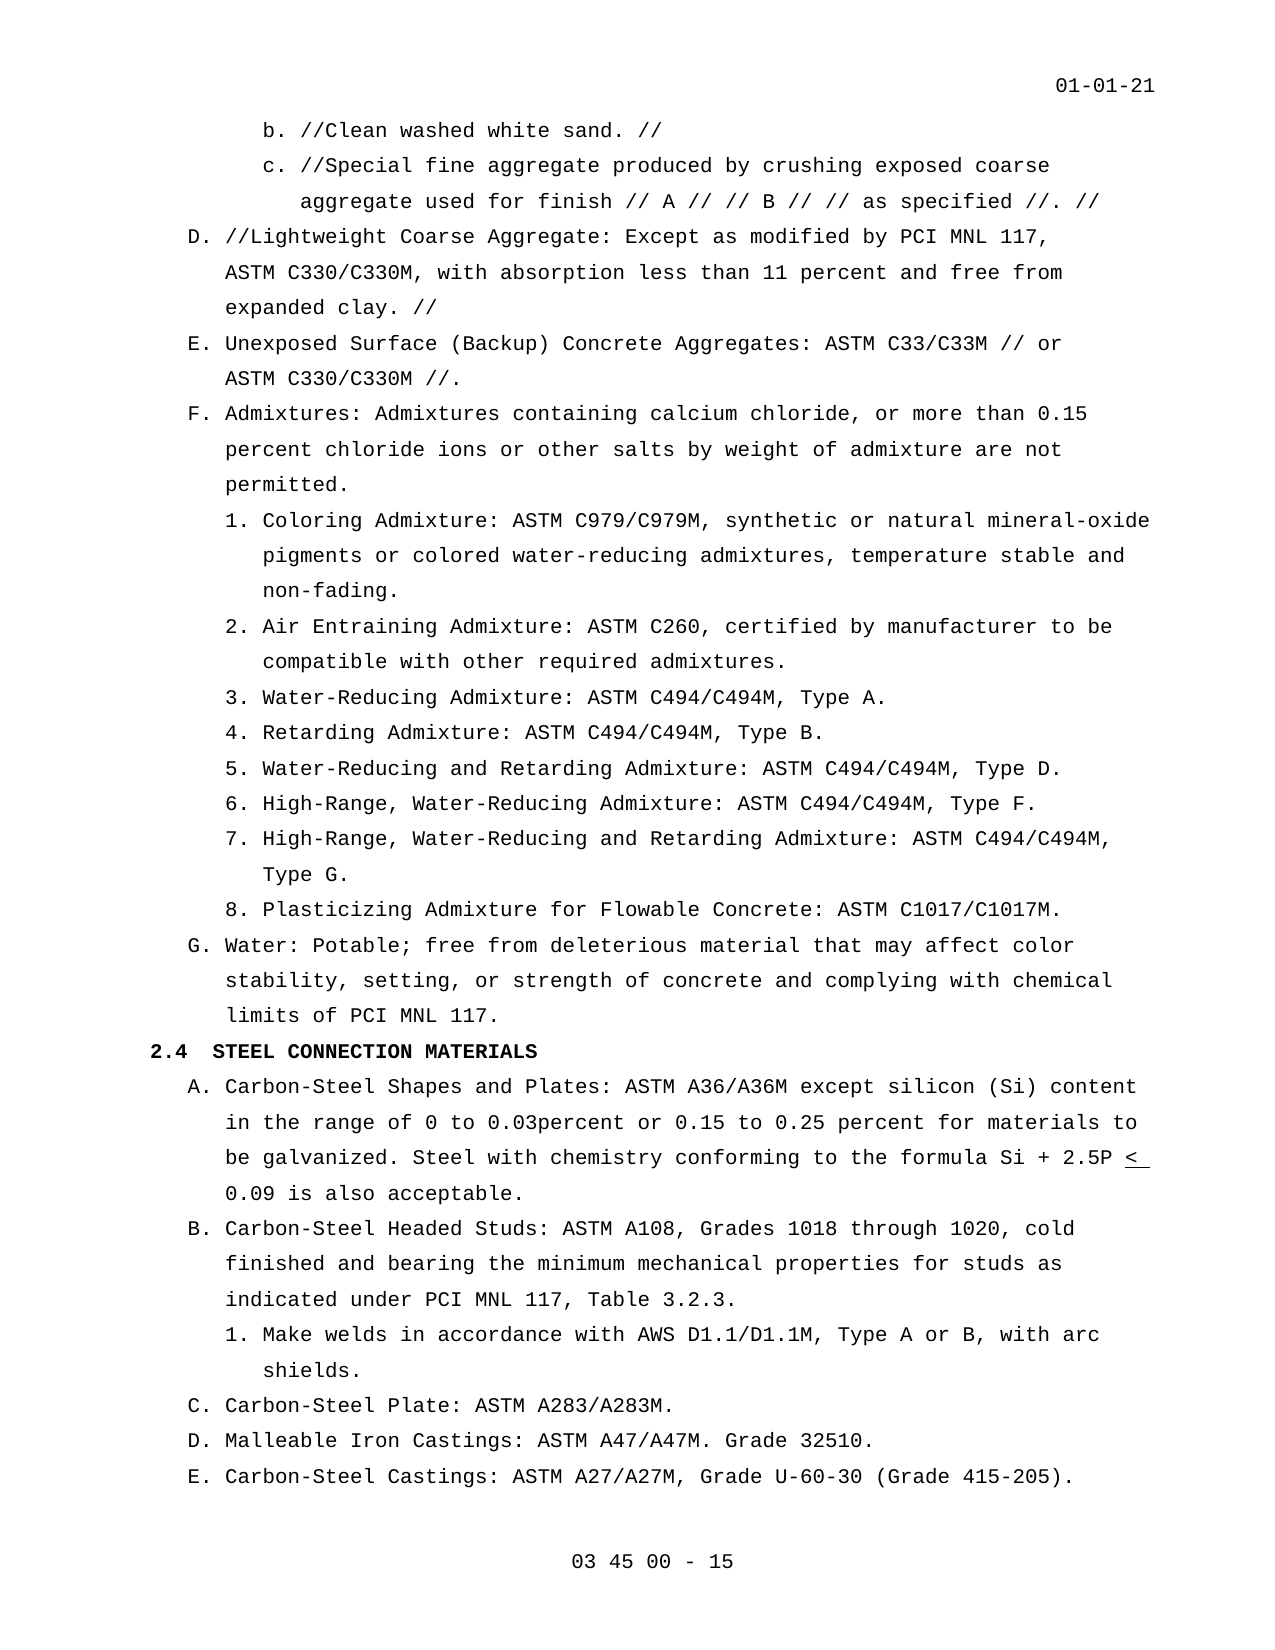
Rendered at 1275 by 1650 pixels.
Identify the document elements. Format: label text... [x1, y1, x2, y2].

text //Clean washed white sand. // [262, 120, 1155, 144]
text //Lightweight Coarse Aggregate: Except as modified by PCI MNL 117, ASTM C330/C330M, with absorption less than 11 percent and free from expanded clay. // [187, 226, 1155, 321]
text Carbon-Steel Headed Studs: ASTM A108, Grades 1018 through 1020, cold finished and bearing the minimum mechanical properties for studs as indicated under PCI MNL 117, Table 3.2.3. [187, 1218, 1155, 1312]
text High-Range, Water-Reducing and Retarding Admixture: ASTM C494/C494M, Type G. [225, 828, 1155, 887]
text //Special fine aggregate produced by crushing exposed coarse aggregate used for finish // A // // B // // as specified //. // [262, 155, 1155, 214]
text Water: Potable; free from deleterious material that may affect color stability, setting, or strength of concrete and complying with chemical limits of PCI MNL 117. [187, 934, 1155, 1029]
text Air Entraining Admixture: ASTM C260, certified by manufacturer to be compatible with other required admixtures. [225, 616, 1155, 675]
text Water-Reducing Admixture: ASTM C494/C494M, Type A. [225, 687, 1155, 710]
text Carbon-Steel Castings: ASTM A27/A27M, Grade U-60-30 (Grade 415-205). [187, 1466, 1155, 1489]
text Unexposed Surface (Backup) Concrete Aggregates: ASTM C33/C33M // or ASTM C330/C330M //. [187, 332, 1155, 392]
text Admixtures: Admixtures containing calcium chloride, or more than 0.15 percent chloride ions or other salts by weight of admixture are not permitted. [187, 403, 1155, 498]
text Make welds in accordance with AWS D1.1/D1.1M, Type A or B, with arc shields. [225, 1324, 1155, 1383]
text Retarding Admixture: ASTM C494/C494M, Type B. [225, 722, 1155, 746]
text Carbon-Steel Plate: ASTM A283/A283M. [187, 1395, 1155, 1419]
text Coloring Admixture: ASTM C979/C979M, synthetic or natural mineral-oxide pigments or colored water-reducing admixtures, temperature stable and non-fading. [225, 509, 1155, 604]
text Malleable Iron Castings: ASTM A47/A47M. Grade 32510. [187, 1430, 1155, 1454]
text STEEL CONNECTION MATERIALS [150, 1041, 1155, 1064]
text Plasticizing Admixture for Flowable Concrete: ASTM C1017/C1017M. [225, 899, 1155, 923]
text Carbon-Steel Shapes and Plates: ASTM A36/A36M except silicon (Si) content in the range of 0 to 0.03percent or 0.15 to 0.25 percent for materials to be galvanized. Steel with chemistry conforming to the formula Si + 2.5P < 0.09 is also acceptable. [187, 1076, 1155, 1206]
text Water-Reducing and Retarding Admixture: ASTM C494/C494M, Type D. [225, 757, 1155, 781]
text High-Range, Water-Reducing Admixture: ASTM C494/C494M, Type F. [225, 793, 1155, 817]
